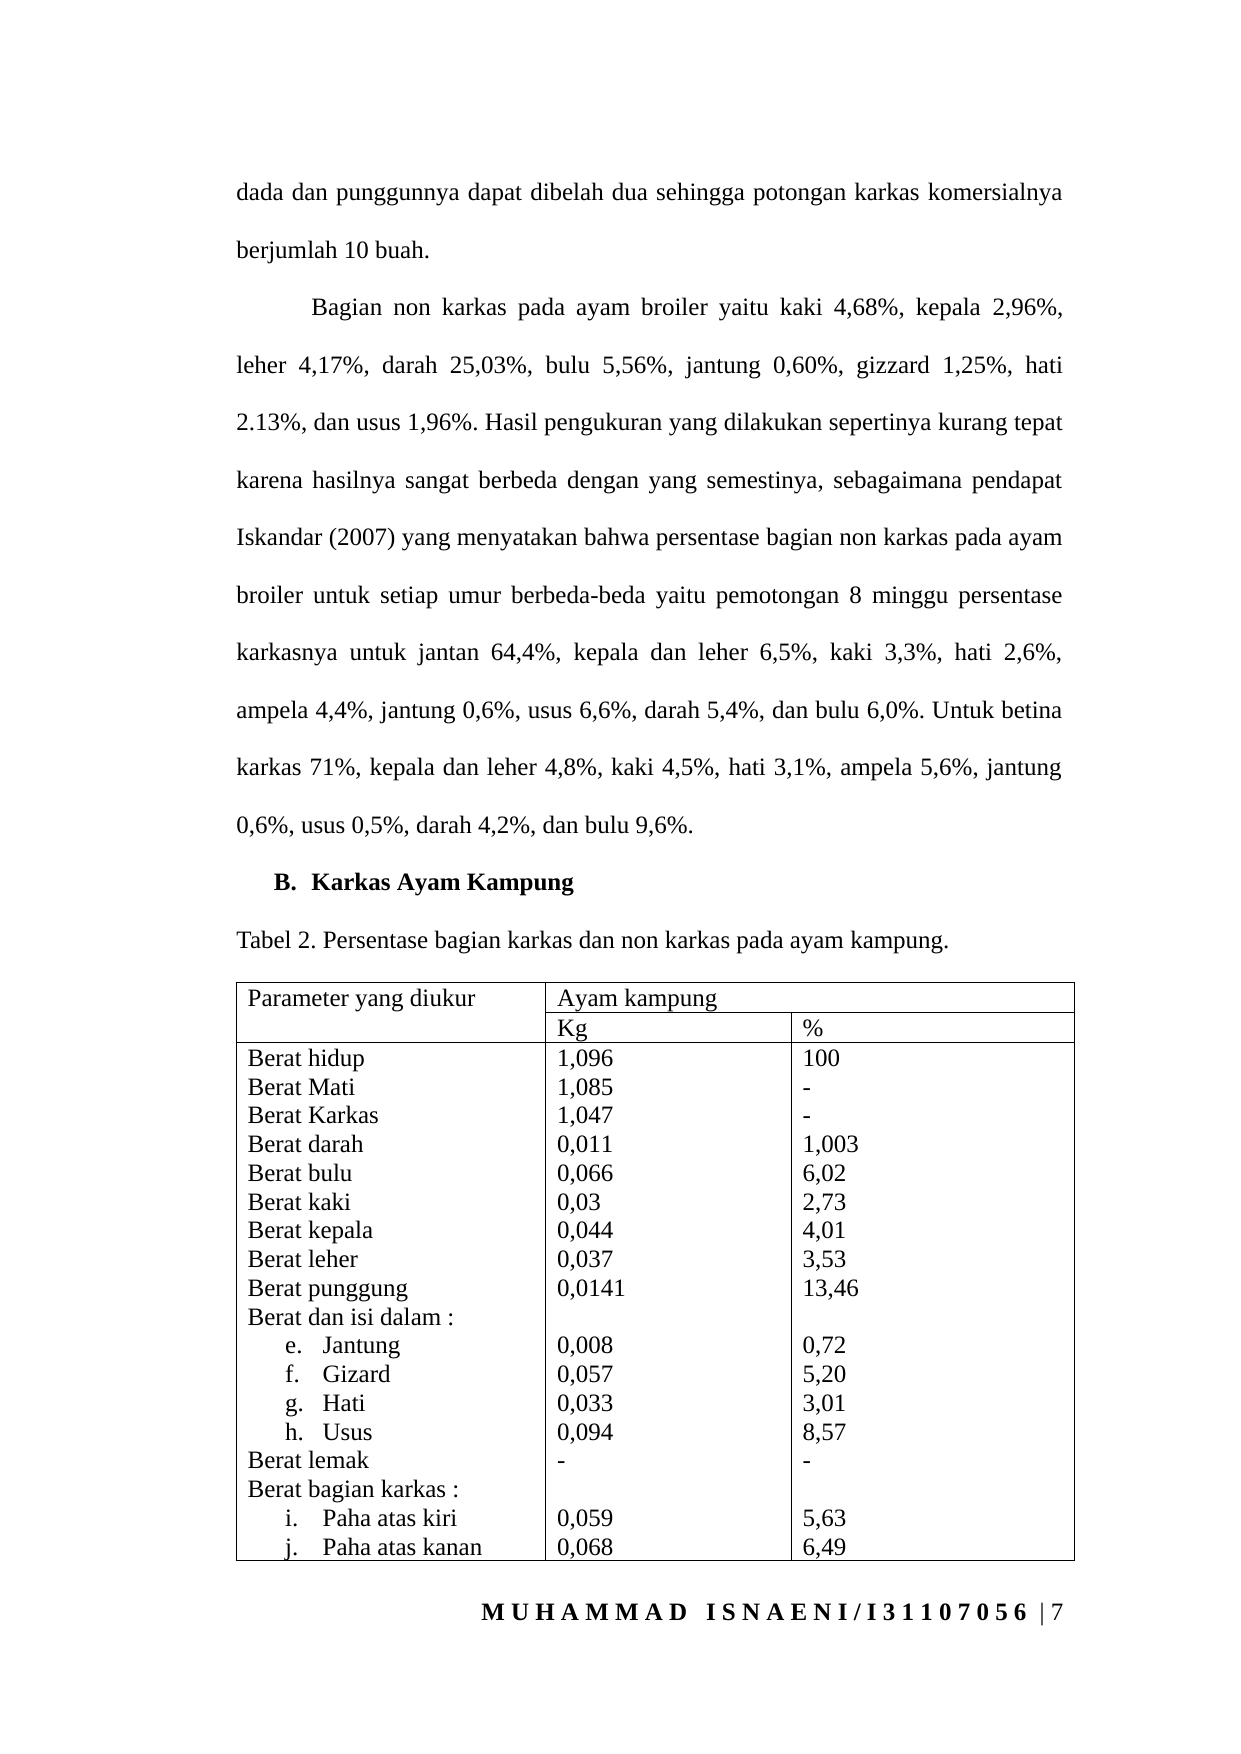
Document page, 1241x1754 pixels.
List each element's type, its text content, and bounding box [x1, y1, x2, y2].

table_cell Kg [546, 1013, 791, 1042]
table_header Parameter yang diukur [237, 983, 545, 1042]
text Bagian non karkas pada ayam broiler yaitu kaki 4,68%, kepala 2,96%, leher 4,17%, darah 25,03%, bulu 5,56%, jantung 0,60%, gizzard 1,25%, hati 2.13%, dan usus 1,96%. Hasil pengukuran yang dilakukan sepertinya kurang tepat karena hasilnya sangat berbeda dengan yang semestinya, sebagaimana pendapat Iskandar (2007) yang menyatakan bahwa persentase bagian non karkas pada ayam broiler untuk setiap umur berbeda-beda yaitu pemotongan 8 minggu persentase karkasnya untuk jantan 64,4%, kepala dan leher 6,5%, kaki 3,3%, hati 2,6%, ampela 4,4%, jantung 0,6%, usus 6,6%, darah 5,4%, dan bulu 6,0%. Untuk betina karkas 71%, kepala dan leher 4,8%, kaki 4,5%, hati 3,1%, ampela 5,6%, jantung 0,6%, usus 0,5%, darah 4,2%, dan bulu 9,6%. [236, 292, 1063, 838]
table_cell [792, 1043, 1074, 1560]
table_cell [237, 1043, 545, 1560]
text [236, 177, 1063, 263]
subtitle Tabel 2. Persentase bagian karkas dan non karkas pada ayam kampung. [236, 925, 1063, 953]
table_header Ayam kampung [546, 983, 1074, 1012]
table_cell % [792, 1013, 1074, 1042]
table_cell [546, 1043, 791, 1560]
list Karkas Ayam Kampung [274, 867, 1063, 896]
